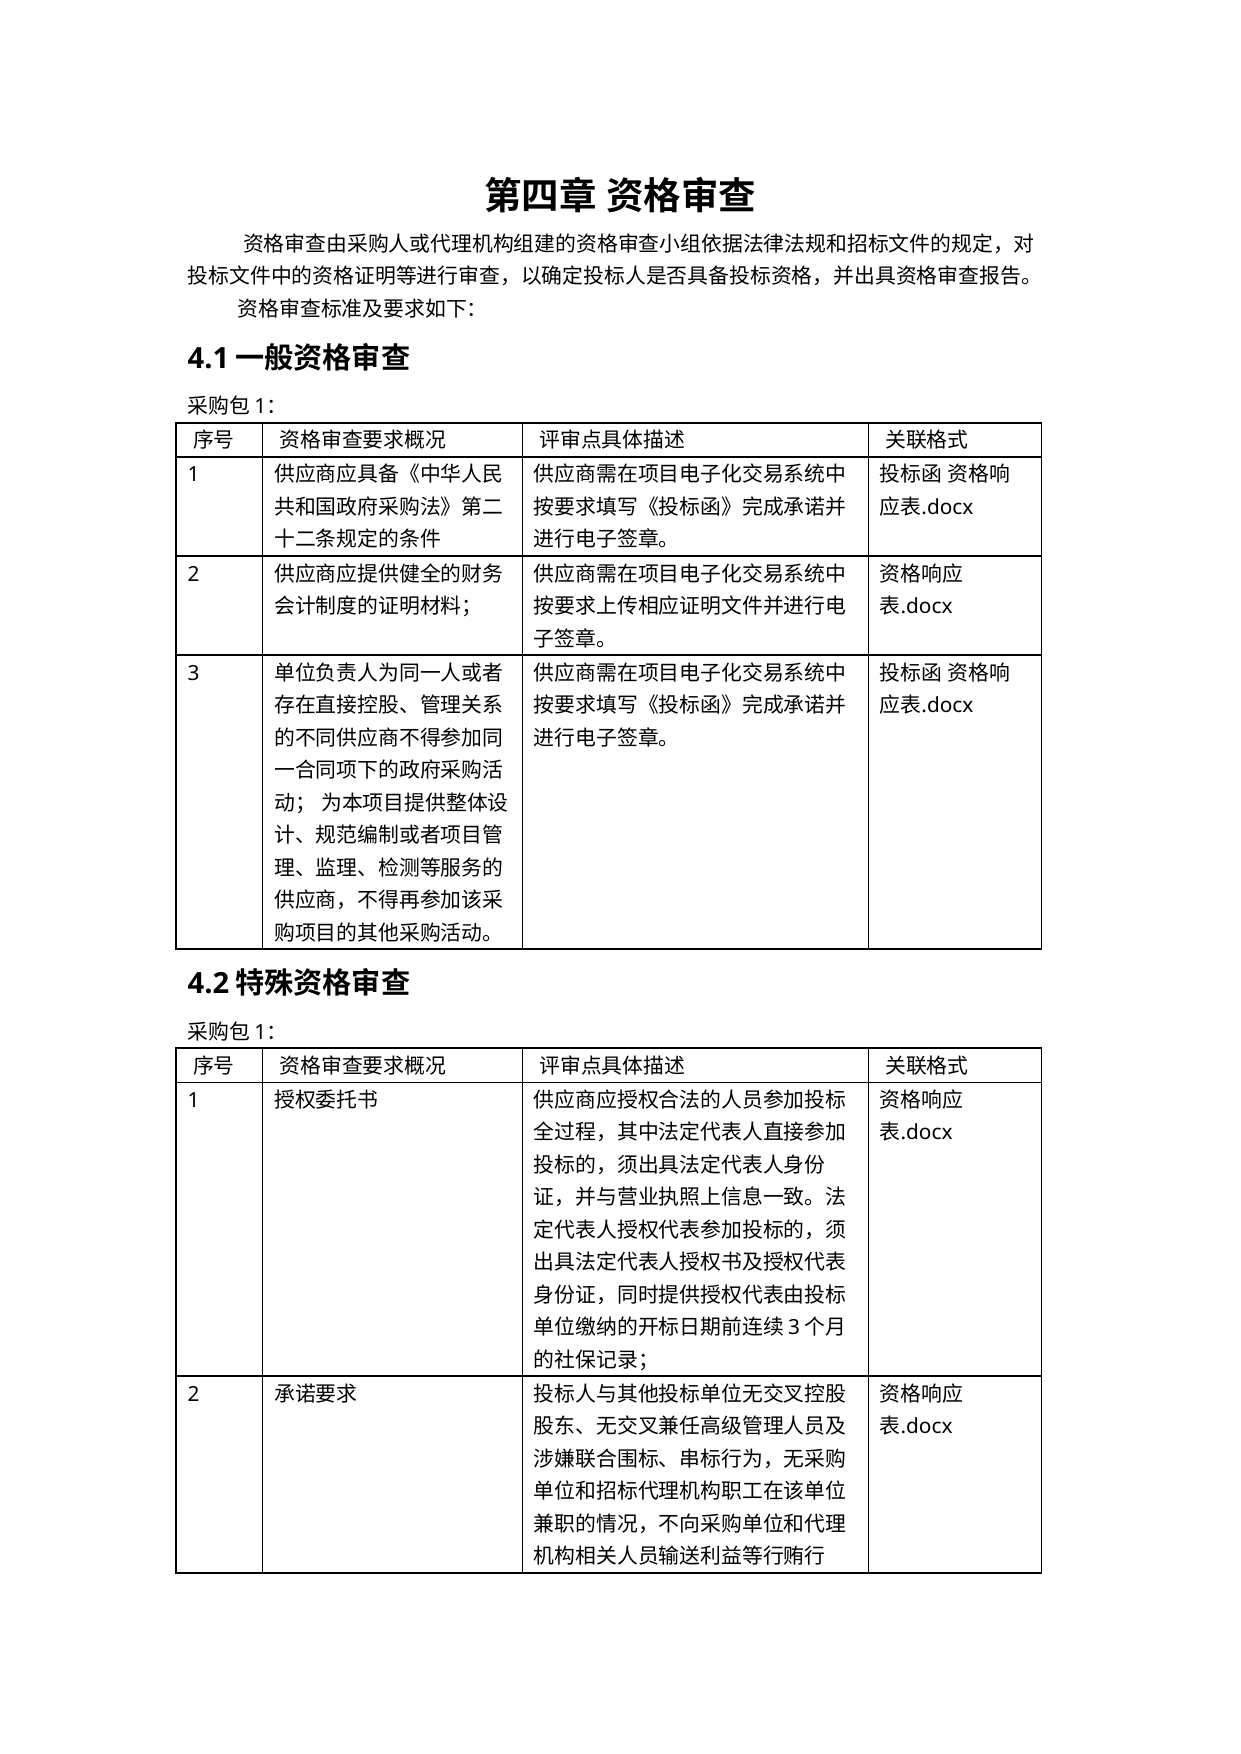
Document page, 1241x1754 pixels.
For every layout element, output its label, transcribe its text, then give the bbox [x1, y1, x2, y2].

table_cell 投标函 资格响应表.docx [869, 656, 1041, 948]
text 第四章 资格审查 [187, 162, 1053, 227]
table_cell 资格响应表.docx [869, 1377, 1041, 1572]
table_header 评审点具体描述 [523, 424, 868, 456]
table_header 关联格式 [869, 1049, 1041, 1081]
table_cell 供应商需在项目电子化交易系统中按要求上传相应证明文件并进行电子签章。 [523, 557, 868, 654]
table_header 序号 [177, 1049, 262, 1081]
text 采购包1： [187, 1015, 1053, 1047]
table_cell 授权委托书 [263, 1083, 522, 1375]
table_cell 供应商需在项目电子化交易系统中按要求填写《投标函》完成承诺并进行电子签章。 [523, 458, 868, 555]
table_cell 投标函 资格响应表.docx [869, 458, 1041, 555]
table_header 资格审查要求概况 [263, 424, 522, 456]
table_cell 供应商应具备《中华人民共和国政府采购法》第二十二条规定的条件 [263, 458, 522, 555]
text 4.1一般资格审查 [187, 324, 1053, 389]
table_cell 承诺要求 [263, 1377, 522, 1572]
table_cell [523, 1377, 868, 1572]
table_cell 1 [177, 458, 262, 555]
text 采购包1： [187, 389, 1053, 422]
table_header 序号 [177, 424, 262, 456]
table_cell 供应商应提供健全的财务会计制度的证明材料； [263, 557, 522, 654]
table_cell 单位负责人为同一人或者存在直接控股、管理关系的不同供应商不得参加同一合同项下的政府采购活动； 为本项目提供整体设计、规范编制或者项目管理、监理、检测等服务的供应商，不得再参加该采购项目的其他采购活动。 [263, 656, 522, 948]
table_cell 3 [177, 656, 262, 948]
text 资格审查标准及要求如下： [187, 292, 1053, 324]
table_cell 供应商应授权合法的人员参加投标全过程，其中法定代表人直接参加投标的，须出具法定代表人身份证，并与营业执照上信息一致。法定代表人授权代表参加投标的，须出具法定代表人授权书及授权代表身份证，同时提供授权代表由投标单位缴纳的开标日期前连续3个月的社保记录； [523, 1083, 868, 1375]
table_header 关联格式 [869, 424, 1041, 456]
table_cell 供应商需在项目电子化交易系统中按要求填写《投标函》完成承诺并进行电子签章。 [523, 656, 868, 948]
table_cell 2 [177, 1377, 262, 1572]
table_cell 资格响应表.docx [869, 557, 1041, 654]
table_cell 2 [177, 557, 262, 654]
text 资格审查由采购人或代理机构组建的资格审查小组依据法律法规和招标文件的规定，对投标文件中的资格证明等进行审查，以确定投标人是否具备投标资格，并出具资格审查报告。 [187, 227, 1053, 292]
table_header 评审点具体描述 [523, 1049, 868, 1081]
table_header 资格审查要求概况 [263, 1049, 522, 1081]
table_cell 1 [177, 1083, 262, 1375]
table_cell 资格响应表.docx [869, 1083, 1041, 1375]
text 4.2特殊资格审查 [187, 950, 1053, 1015]
